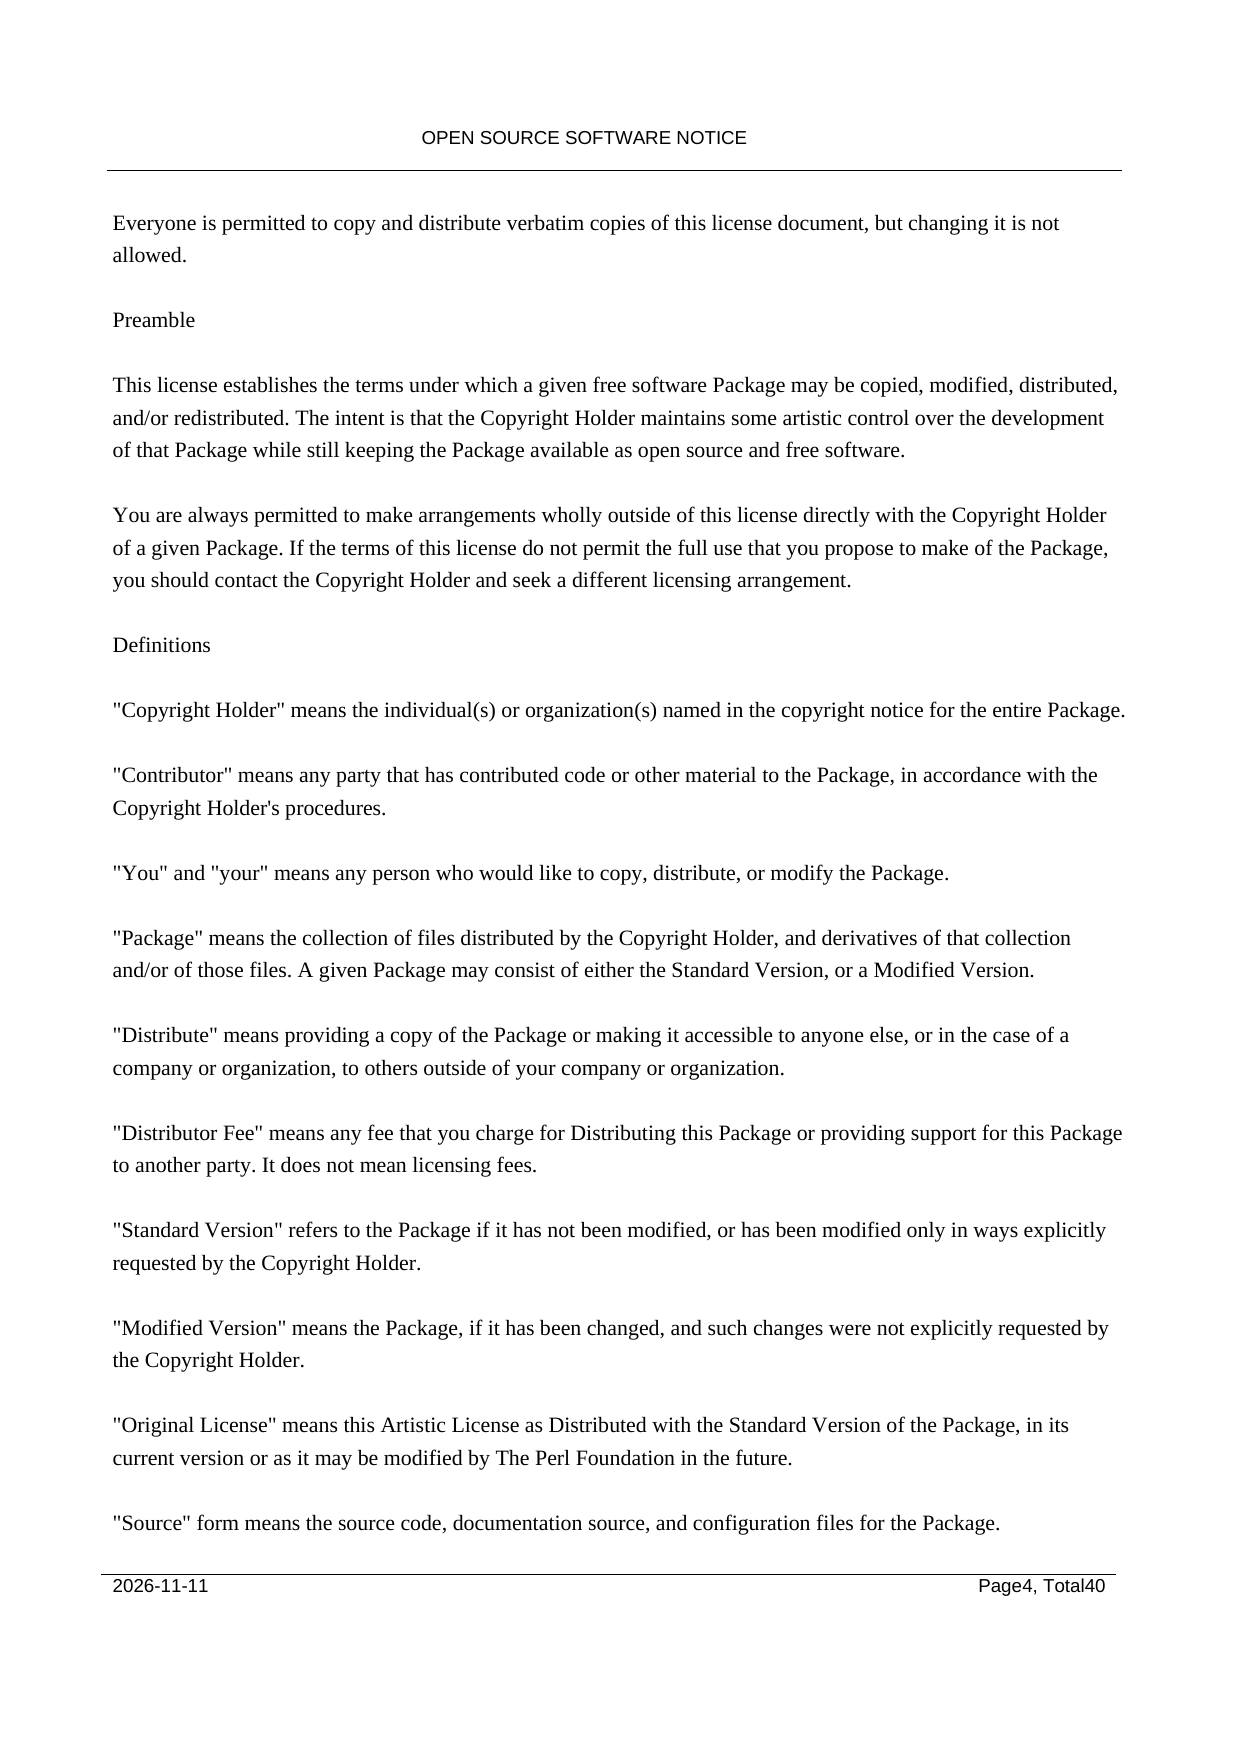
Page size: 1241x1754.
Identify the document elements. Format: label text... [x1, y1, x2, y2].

text Definitions [112, 629, 1128, 661]
text Everyone is permitted to copy and distribute verbatim copies of this license document, but changing it is not allowed. [112, 206, 1128, 271]
text This license establishes the terms under which a given free software Package may be copied, modified, distributed, and/or redistributed. The intent is that the Copyright Holder maintains some artistic control over the development of that Package while still keeping the Package available as open source and free software. [112, 369, 1128, 466]
text "You" and "your" means any person who would like to copy, distribute, or modify the Package. [112, 856, 1128, 889]
text "Modified Version" means the Package, if it has been changed, and such changes were not explicitly requested by the Copyright Holder. [112, 1311, 1128, 1376]
text "Contributor" means any party that has contributed code or other material to the Package, in accordance with the Copyright Holder's procedures. [112, 759, 1128, 824]
text "Distribute" means providing a copy of the Package or making it accessible to anyone else, or in the case of a company or organization, to others outside of your company or organization. [112, 1019, 1128, 1084]
text "Distributor Fee" means any fee that you charge for Distributing this Package or providing support for this Package to another party. It does not mean licensing fees. [112, 1116, 1128, 1181]
text "Original License" means this Artistic License as Distributed with the Standard Version of the Package, in its current version or as it may be modified by The Perl Foundation in the future. [112, 1409, 1128, 1474]
text "Copyright Holder" means the individual(s) or organization(s) named in the copyright notice for the entire Package. [112, 694, 1128, 726]
text Preamble [112, 304, 1128, 336]
text "Package" means the collection of files distributed by the Copyright Holder, and derivatives of that collection and/or of those files. A given Package may consist of either the Standard Version, or a Modified Version. [112, 921, 1128, 986]
text You are always permitted to make arrangements wholly outside of this license directly with the Copyright Holder of a given Package. If the terms of this license do not permit the full use that you propose to make of the Package, you should contact the Copyright Holder and seek a different licensing arrangement. [112, 499, 1128, 596]
text "Source" form means the source code, documentation source, and configuration files for the Package. [112, 1506, 1128, 1539]
text "Standard Version" refers to the Package if it has not been modified, or has been modified only in ways explicitly requested by the Copyright Holder. [112, 1214, 1128, 1279]
